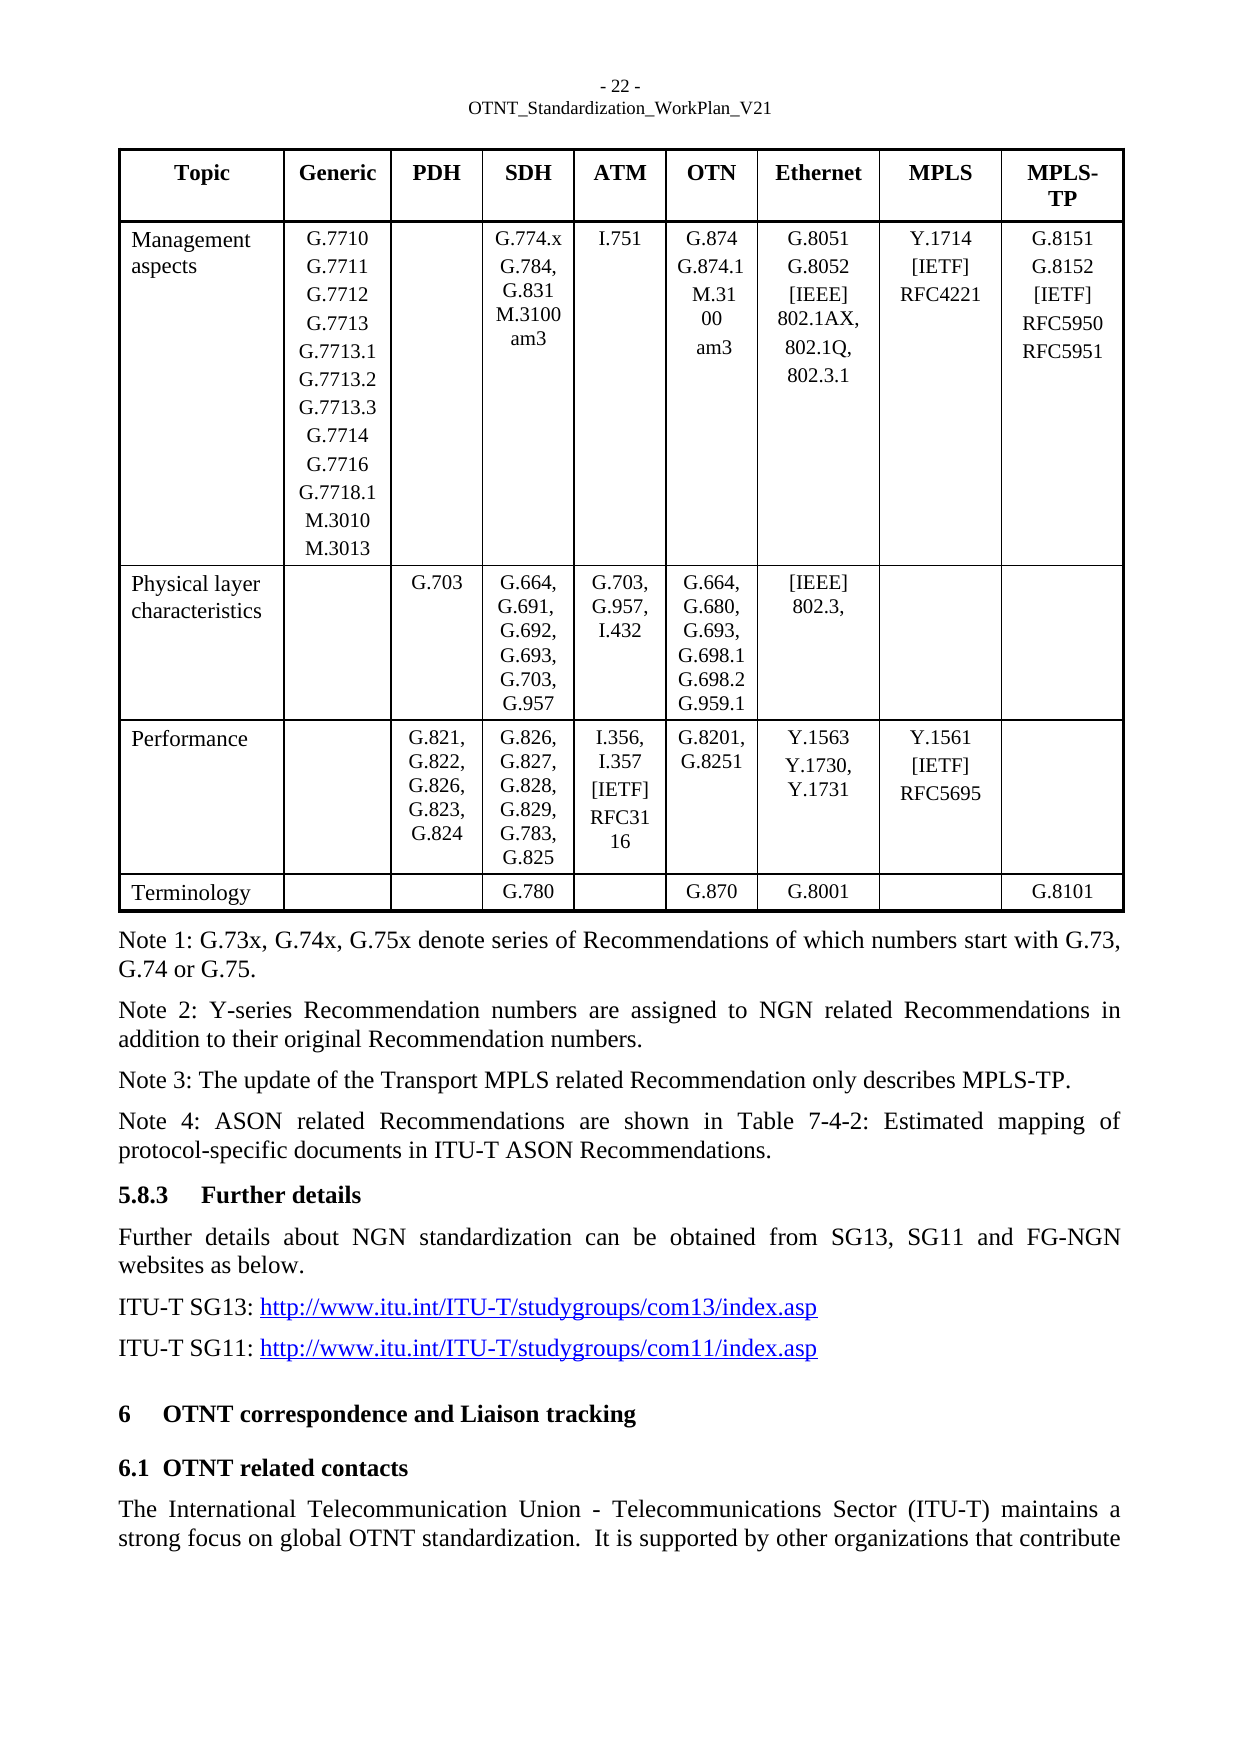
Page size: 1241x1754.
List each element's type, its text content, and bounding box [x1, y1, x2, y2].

table_cell G.8001 [758, 875, 879, 909]
table_cell G.664, G.691, G.692, G.693, G.703, G.957 [483, 566, 573, 719]
table_header Generic [285, 151, 390, 220]
table_cell G.7710 G.7711 G.7712 G.7713 G.7713.1 G.7713.2 G.7713.3 G.7714 G.7716 G.7718.1 M.3010 M.3013 [285, 223, 390, 564]
table_cell G.774.x G.784, G.831 M.3100 am3 [483, 223, 573, 564]
table_cell [285, 721, 390, 873]
table_header Ethernet [758, 151, 879, 220]
subtitle Further details [118, 1180, 1122, 1209]
table_header ATM [575, 151, 665, 220]
table_cell G.664, G.680, G.693, G.698.1 G.698.2 G.959.1 [667, 566, 757, 719]
table_header Topic [121, 151, 283, 220]
text Note 1: G.73x, G.74x, G.75x denote series of Recommendations of which numbers start with G.73, G.74 or G.75. [118, 925, 1122, 982]
table_cell G.8151 G.8152 [IETF] RFC5950 RFC5951 [1002, 223, 1122, 564]
table_cell Terminology [121, 875, 283, 909]
table_cell G.826, G.827, G.828, G.829, G.783, G.825 [483, 721, 573, 873]
table_cell [1002, 721, 1122, 873]
table_cell G.874 G.874.1 M.3100 am3 [667, 223, 757, 564]
table_header OTN [667, 151, 757, 220]
table_cell Physical layer characteristics [121, 566, 283, 719]
text Note 2: Y-series Recommendation numbers are assigned to NGN related Recommendations in addition to their original Recommendation numbers. [118, 995, 1122, 1052]
table_cell G.870 [667, 875, 757, 909]
table_cell Performance [121, 721, 283, 873]
table_cell G.703 [392, 566, 482, 719]
table_cell G.703, G.957, I.432 [575, 566, 665, 719]
text Further details about NGN standardization can be obtained from SG13, SG11 and FG-NGN websites as below. [118, 1222, 1122, 1279]
table_cell [285, 875, 390, 909]
table_cell I.356, I.357 [IETF] RFC3116 [575, 721, 665, 873]
table_cell G.8101 [1002, 875, 1122, 909]
table_header MPLS-TP [1002, 151, 1122, 220]
table_header MPLS [880, 151, 1001, 220]
table_cell I.751 [575, 223, 665, 564]
text Note 4: ASON related Recommendations are shown in Table 7-4-2: Estimated mapping of protocol-specific documents in ITU-T ASON Recommendations. [118, 1106, 1122, 1164]
table_cell [285, 566, 390, 719]
table_cell [1002, 566, 1122, 719]
table_cell G.8051 G.8052 [IEEE] 802.1AX, 802.1Q, 802.3.1 [758, 223, 879, 564]
subtitle OTNT correspondence and Liaison tracking [118, 1399, 1122, 1428]
table_cell [392, 875, 482, 909]
table_cell G.780 [483, 875, 573, 909]
table_cell [880, 875, 1001, 909]
subtitle OTNT related contacts [118, 1453, 1122, 1482]
table_cell [880, 566, 1001, 719]
table_header SDH [483, 151, 573, 220]
table_cell Management aspects [121, 223, 283, 564]
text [118, 1494, 1122, 1552]
text Note 3: The update of the Transport MPLS related Recommendation only describes MPLS-TP. [118, 1065, 1122, 1094]
table_cell [IEEE] 802.3, [758, 566, 879, 719]
text ITU-T SG13: http://www.itu.int/ITU-T/studygroups/com13/index.asp [118, 1292, 1122, 1320]
table_cell Y.1563 Y.1730, Y.1731 [758, 721, 879, 873]
table_cell G.821, G.822, G.826, G.823, G.824 [392, 721, 482, 873]
table_header PDH [392, 151, 482, 220]
table_cell [575, 875, 665, 909]
table_cell Y.1561 [IETF] RFC5695 [880, 721, 1001, 873]
table_cell G.8201, G.8251 [667, 721, 757, 873]
text ITU-T SG11: http://www.itu.int/ITU-T/studygroups/com11/index.asp [118, 1333, 1122, 1362]
table_cell [392, 223, 482, 564]
table_cell Y.1714 [IETF] RFC4221 [880, 223, 1001, 564]
